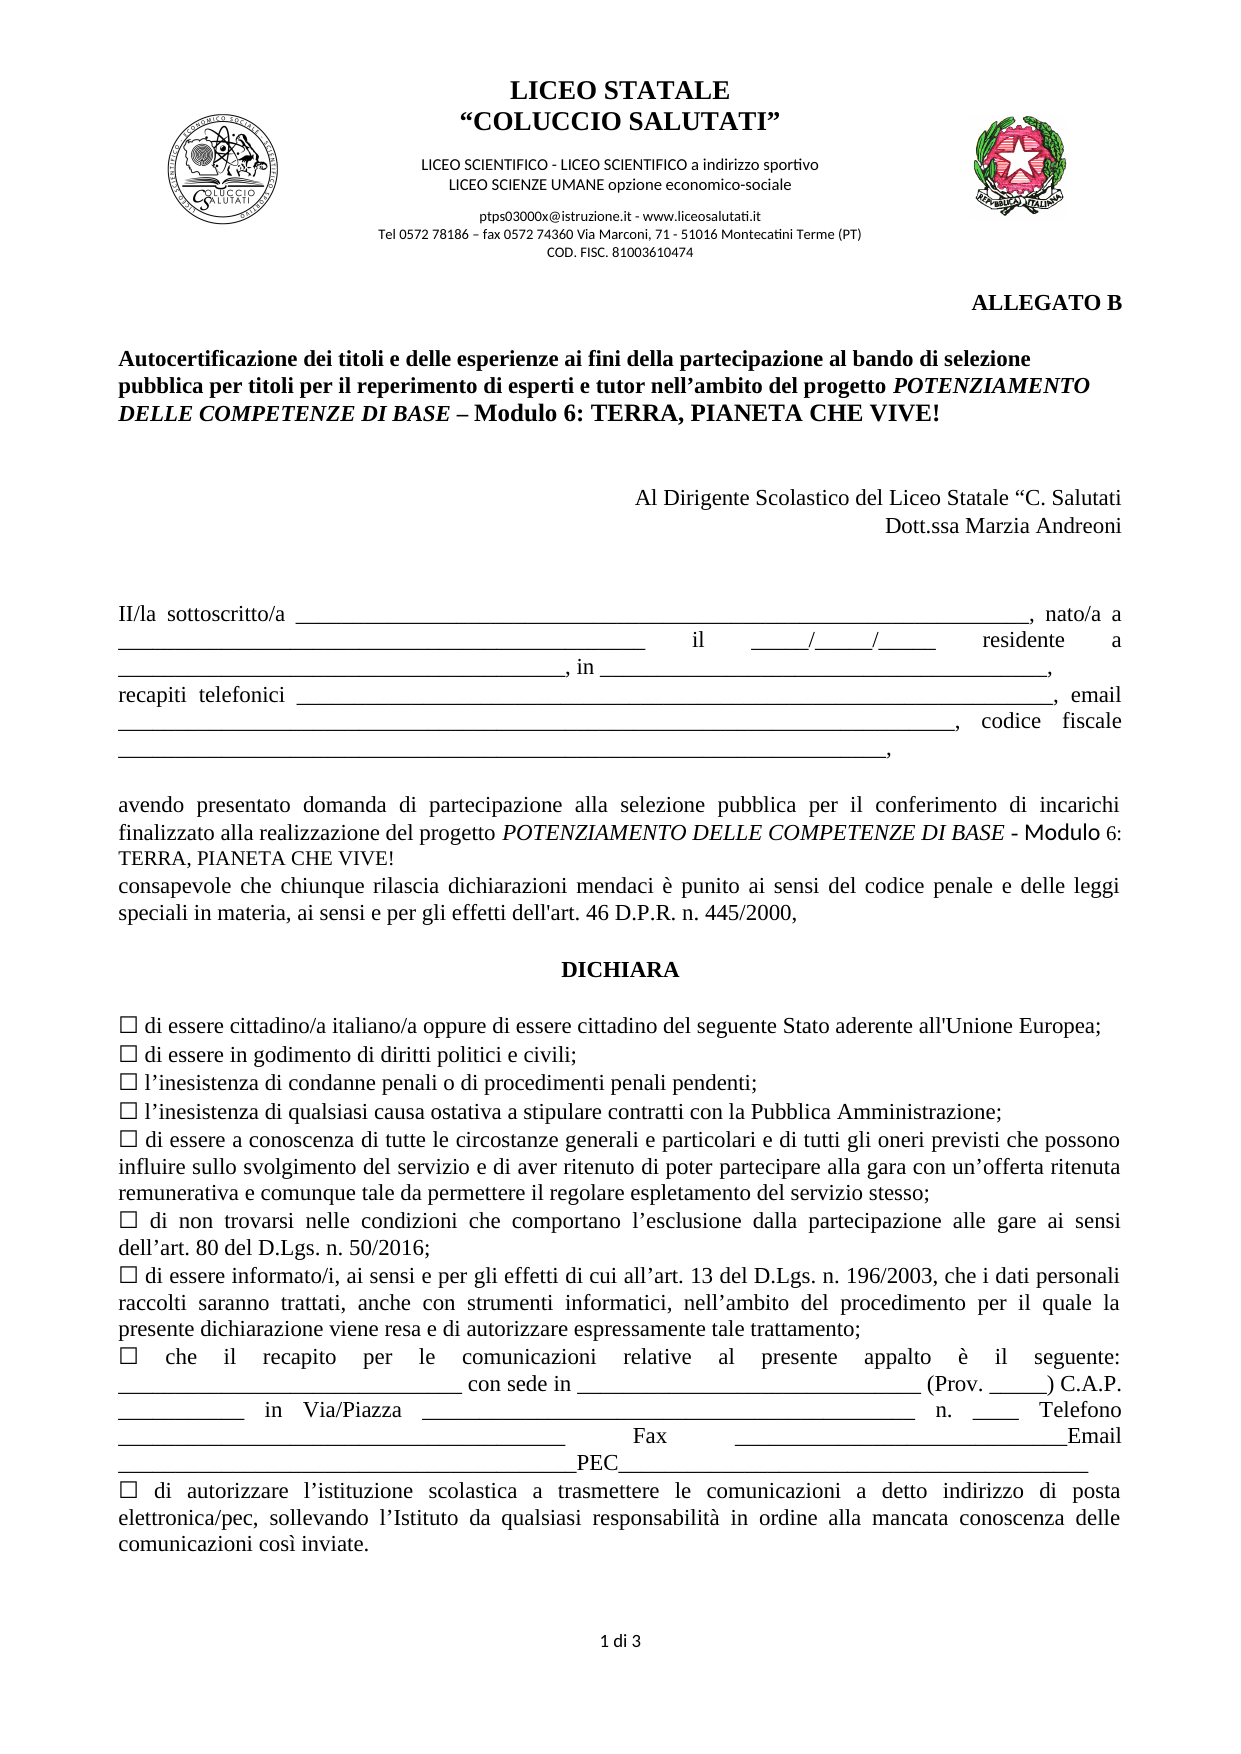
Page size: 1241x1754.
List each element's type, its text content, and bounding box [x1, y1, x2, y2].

text ☐ l’inesistenza di qualsiasi causa ostativa a stipulare contratti con la Pubblica Amministrazione; [118, 1098, 1122, 1124]
text ☐ di essere in godimento di diritti politici e civili; [118, 1041, 1122, 1067]
text ☐ di autorizzare l’istituzione scolastica a trasmettere le comunicazioni a detto indirizzo di posta elettronica/pec, sollevando l’Istituto da qualsiasi responsabilità in ordine alla mancata conoscenza delle comunicazioni così inviate. [118, 1477, 1122, 1556]
text ☐ l’inesistenza di condanne penali o di procedimenti penali pendenti; [118, 1069, 1122, 1096]
picture [970, 115, 1068, 220]
text II/la sottoscritto/a ________________________________________________________________, nato/a a ______________________________________________ il _____/_____/_____ residente a _______________________________________, in _______________________________________, [118, 600, 1122, 679]
text ALLEGATO B [118, 289, 1122, 315]
text ☐ di essere a conoscenza di tutte le circostanze generali e particolari e di tutti gli oneri previsti che possono influire sullo svolgimento del servizio e di aver ritenuto di poter partecipare alla gara con un’offerta ritenuta remunerativa e comunque tale da permettere il regolare espletamento del servizio stesso; [118, 1126, 1122, 1205]
text ☐ di non trovarsi nelle condizioni che comportano l’esclusione dalla partecipazione alle gare ai sensi dell’art. 80 del D.Lgs. n. 50/2016; [118, 1207, 1122, 1260]
text ☐ che il recapito per le comunicazioni relative al presente appalto è il seguente: ______________________________ con sede in ______________________________ (Prov. _____) C.A.P. ___________ in Via/Piazza ___________________________________________ n. ____ Telefono _______________________________________ Fax _____________________________Email ________________________________________PEC_________________________________________ [118, 1343, 1122, 1475]
text Dott.ssa Marzia Andreoni [118, 512, 1122, 539]
picture [159, 101, 284, 233]
text Autocertificazione dei titoli e delle esperienze ai fini della partecipazione al bando di selezione pubblica per titoli per il reperimento di esperti e tutor nell’ambito del progetto POTENZIAMENTO DELLE COMPETENZE DI BASE – Modulo 6: TERRA, PIANETA CHE VIVE! [118, 346, 1122, 427]
text Al Dirigente Scolastico del Liceo Statale “C. Salutati [118, 484, 1122, 510]
text ☐ di essere cittadino/a italiano/a oppure di essere cittadino del seguente Stato aderente all'Unione Europea; [118, 1013, 1122, 1039]
text avendo presentato domanda di partecipazione alla selezione pubblica per il conferimento di incarichi finalizzato alla realizzazione del progetto POTENZIAMENTO DELLE COMPETENZE DI BASE - Modulo 6: TERRA, PIANETA CHE VIVE! [118, 791, 1122, 870]
text recapiti telefonici __________________________________________________________________, email _________________________________________________________________________, codice fiscale ___________________________________________________________________, [118, 681, 1122, 760]
text DICHIARA [118, 956, 1122, 982]
text consapevole che chiunque rilascia dichiarazioni mendaci è punito ai sensi del codice penale e delle leggi speciali in materia, ai sensi e per gli effetti dell'art. 46 D.P.R. n. 445/2000, [118, 872, 1122, 925]
text ☐ di essere informato/i, ai sensi e per gli effetti di cui all’art. 13 del D.Lgs. n. 196/2003, che i dati personali raccolti saranno trattati, anche con strumenti informatici, nell’ambito del procedimento per il quale la presente dichiarazione viene resa e di autorizzare espressamente tale trattamento; [118, 1262, 1122, 1341]
